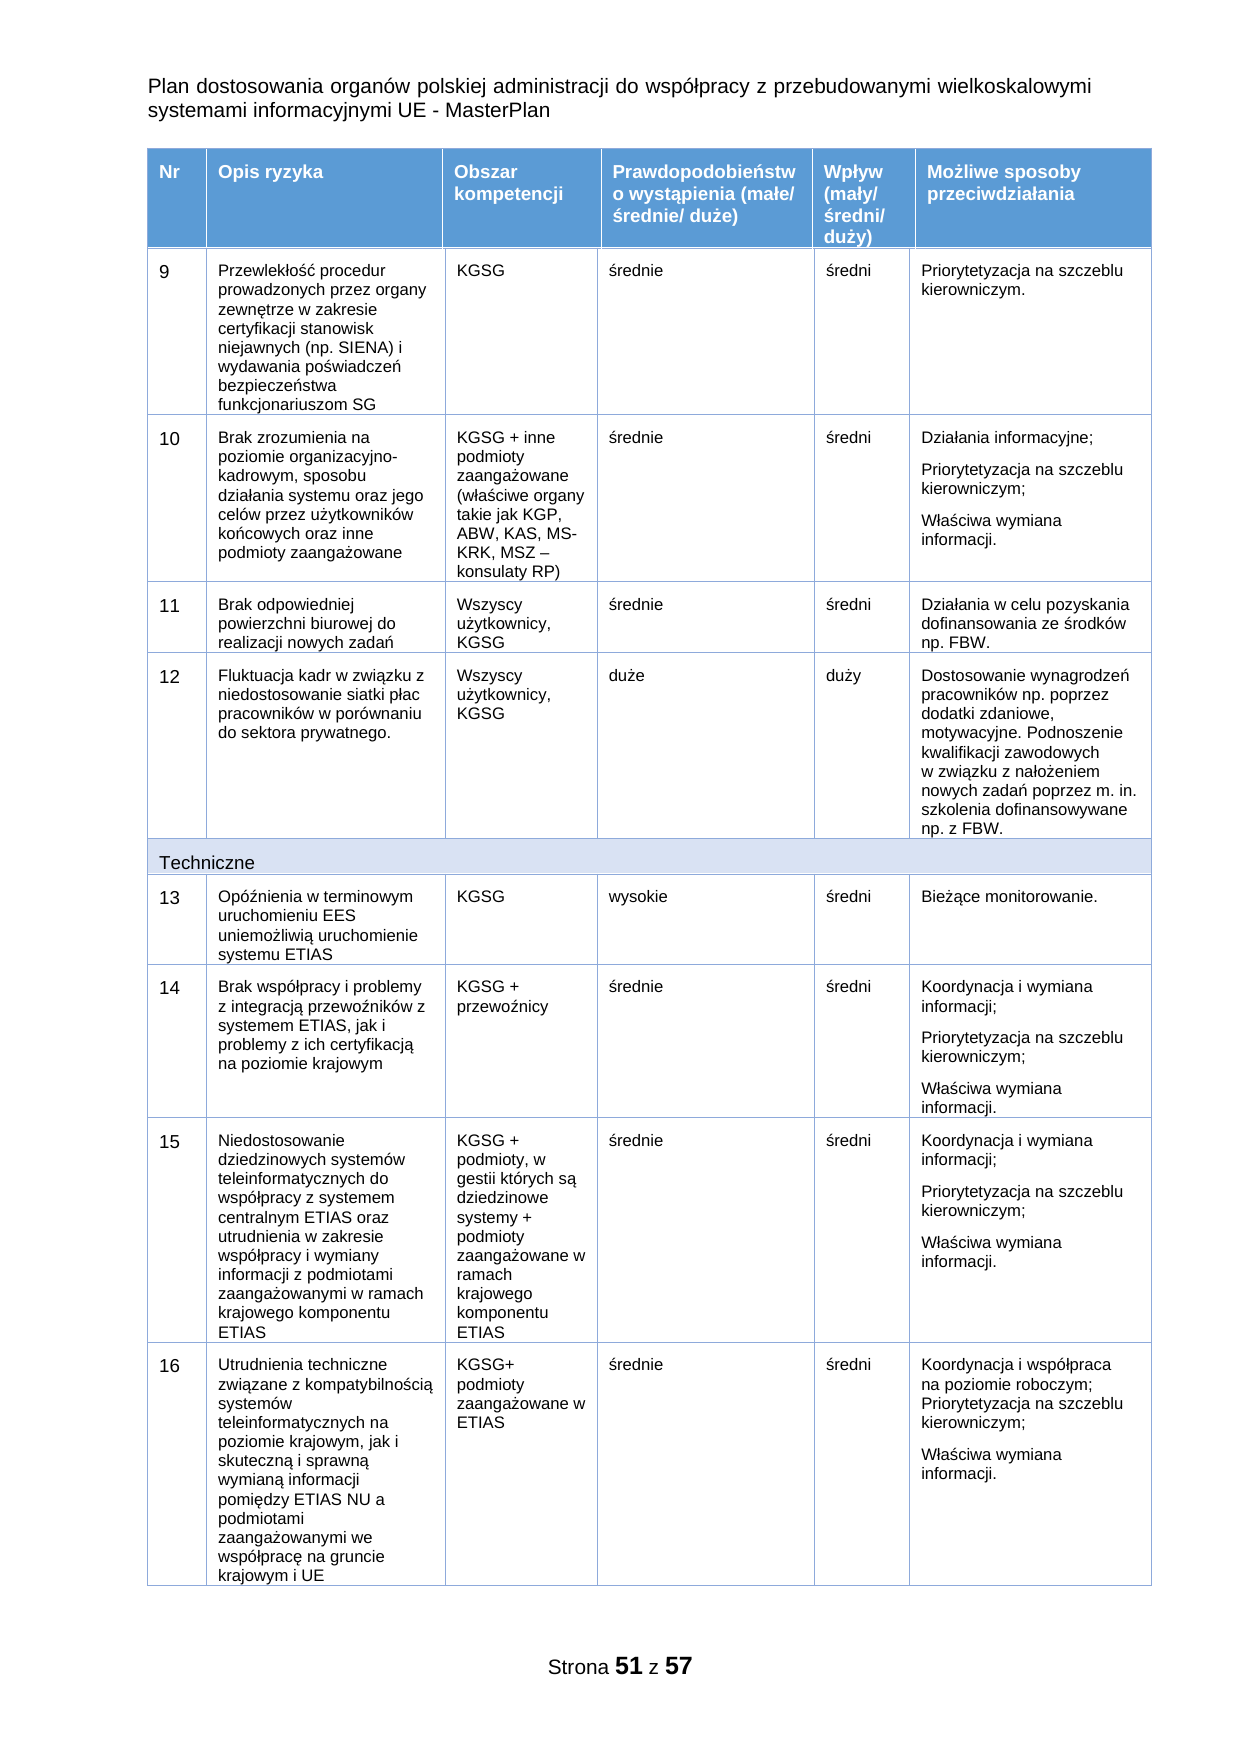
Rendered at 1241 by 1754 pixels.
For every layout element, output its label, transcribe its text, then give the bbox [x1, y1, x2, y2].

table_cell Opóźnienia w terminowym uruchomieniu EES uniemożliwią uruchomienie systemu ETIAS [207, 875, 445, 964]
table_cell Przewlekłość procedur prowadzonych przez organy zewnętrze w zakresie certyfikacji stanowisk niejawnych (np. SIENA) i wydawania poświadczeń bezpieczeństwa funkcjonariuszom SG [207, 249, 445, 414]
table_header Możliwe sposoby przeciwdziałania [916, 149, 1151, 247]
table_cell duży [815, 653, 909, 838]
table_cell średni [815, 582, 909, 652]
table_cell KGSG + inne podmioty zaangażowane (właściwe organy takie jak KGP, ABW, KAS, MS-KRK, MSZ – konsulaty RP) [446, 415, 597, 581]
table_cell średnie [598, 965, 814, 1117]
table_cell Niedostosowanie dziedzinowych systemów teleinformatycznych do współpracy z systemem centralnym ETIAS oraz utrudnienia w zakresie współpracy i wymiany informacji z podmiotami zaangażowanymi w ramach krajowego komponentu ETIAS [207, 1118, 445, 1342]
table_cell duże [598, 653, 814, 838]
table_cell średnie [598, 415, 814, 581]
table_cell Utrudnienia techniczne związane z kompatybilnością systemów teleinformatycznych na poziomie krajowym, jak i skuteczną i sprawną wymianą informacji pomiędzy ETIAS NU a podmiotami zaangażowanymi we współpracę na gruncie krajowym i UE [207, 1343, 445, 1585]
table_cell Fluktuacja kadr w związku z niedostosowanie siatki płac pracowników w porównaniu do sektora prywatnego. [207, 653, 445, 838]
table_header Opis ryzyka [207, 149, 442, 247]
table_cell średnie [598, 1118, 814, 1342]
table_cell 10 [148, 415, 206, 581]
table_header Prawdopodobieństwo wystąpienia (małe/ średnie/ duże) [602, 149, 812, 247]
table_cell 15 [148, 1118, 206, 1342]
table_cell średnie [598, 1343, 814, 1585]
table_cell Techniczne [148, 839, 1151, 873]
table_cell Wszyscy użytkownicy, KGSG [446, 582, 597, 652]
table_cell średni [815, 249, 909, 414]
table_cell 12 [148, 653, 206, 838]
table_cell średni [815, 415, 909, 581]
table_cell KGSG [446, 249, 597, 414]
table_cell średni [815, 1343, 909, 1585]
table_cell Brak zrozumienia na poziomie organizacyjno-kadrowym, sposobu działania systemu oraz jego celów przez użytkowników końcowych oraz inne podmioty zaangażowane [207, 415, 445, 581]
table_header Obszar kompetencji [443, 149, 601, 247]
table_cell KGSG + przewoźnicy [446, 965, 597, 1117]
table_cell średni [815, 1118, 909, 1342]
table_cell Działania w celu pozyskania dofinansowania ze środków np. FBW. [910, 582, 1151, 652]
table_cell Brak odpowiedniej powierzchni biurowej do realizacji nowych zadań [207, 582, 445, 652]
table_cell Koordynacja i wymiana informacji; Priorytetyzacja na szczeblu kierowniczym; Właściwa wymiana informacji. [910, 1118, 1151, 1342]
table_cell 14 [148, 965, 206, 1117]
table_cell Działania informacyjne; Priorytetyzacja na szczeblu kierowniczym; Właściwa wymiana informacji. [910, 415, 1151, 581]
table_cell średni [815, 965, 909, 1117]
table_header Nr [148, 149, 206, 247]
table_cell 9 [148, 249, 206, 414]
table_header Wpływ (mały/ średni/ duży) [813, 149, 915, 247]
table_cell KGSG + podmioty, w gestii których są dziedzinowe systemy + podmioty zaangażowane w ramach krajowego komponentu ETIAS [446, 1118, 597, 1342]
table_cell Bieżące monitorowanie. [910, 875, 1151, 964]
table_cell KGSG+ podmioty zaangażowane w ETIAS [446, 1343, 597, 1585]
table_cell średni [815, 875, 909, 964]
table_cell 13 [148, 875, 206, 964]
table_cell średnie [598, 249, 814, 414]
table_cell Koordynacja i współpraca na poziomie roboczym; Priorytetyzacja na szczeblu kierowniczym; Właściwa wymiana informacji. [910, 1343, 1151, 1585]
table_cell Koordynacja i wymiana informacji; Priorytetyzacja na szczeblu kierowniczym; Właściwa wymiana informacji. [910, 965, 1151, 1117]
table_cell wysokie [598, 875, 814, 964]
table_cell średnie [598, 582, 814, 652]
table_cell KGSG [446, 875, 597, 964]
table_cell Priorytetyzacja na szczeblu kierowniczym. [910, 249, 1151, 414]
table_cell Dostosowanie wynagrodzeń pracowników np. poprzez dodatki zdaniowe, motywacyjne. Podnoszenie kwalifikacji zawodowych w związku z nałożeniem nowych zadań poprzez m. in. szkolenia dofinansowywane np. z FBW. [910, 653, 1151, 838]
table_cell 11 [148, 582, 206, 652]
table_cell 16 [148, 1343, 206, 1585]
table_cell Wszyscy użytkownicy, KGSG [446, 653, 597, 838]
table_cell Brak współpracy i problemy z integracją przewoźników z systemem ETIAS, jak i problemy z ich certyfikacją na poziomie krajowym [207, 965, 445, 1117]
